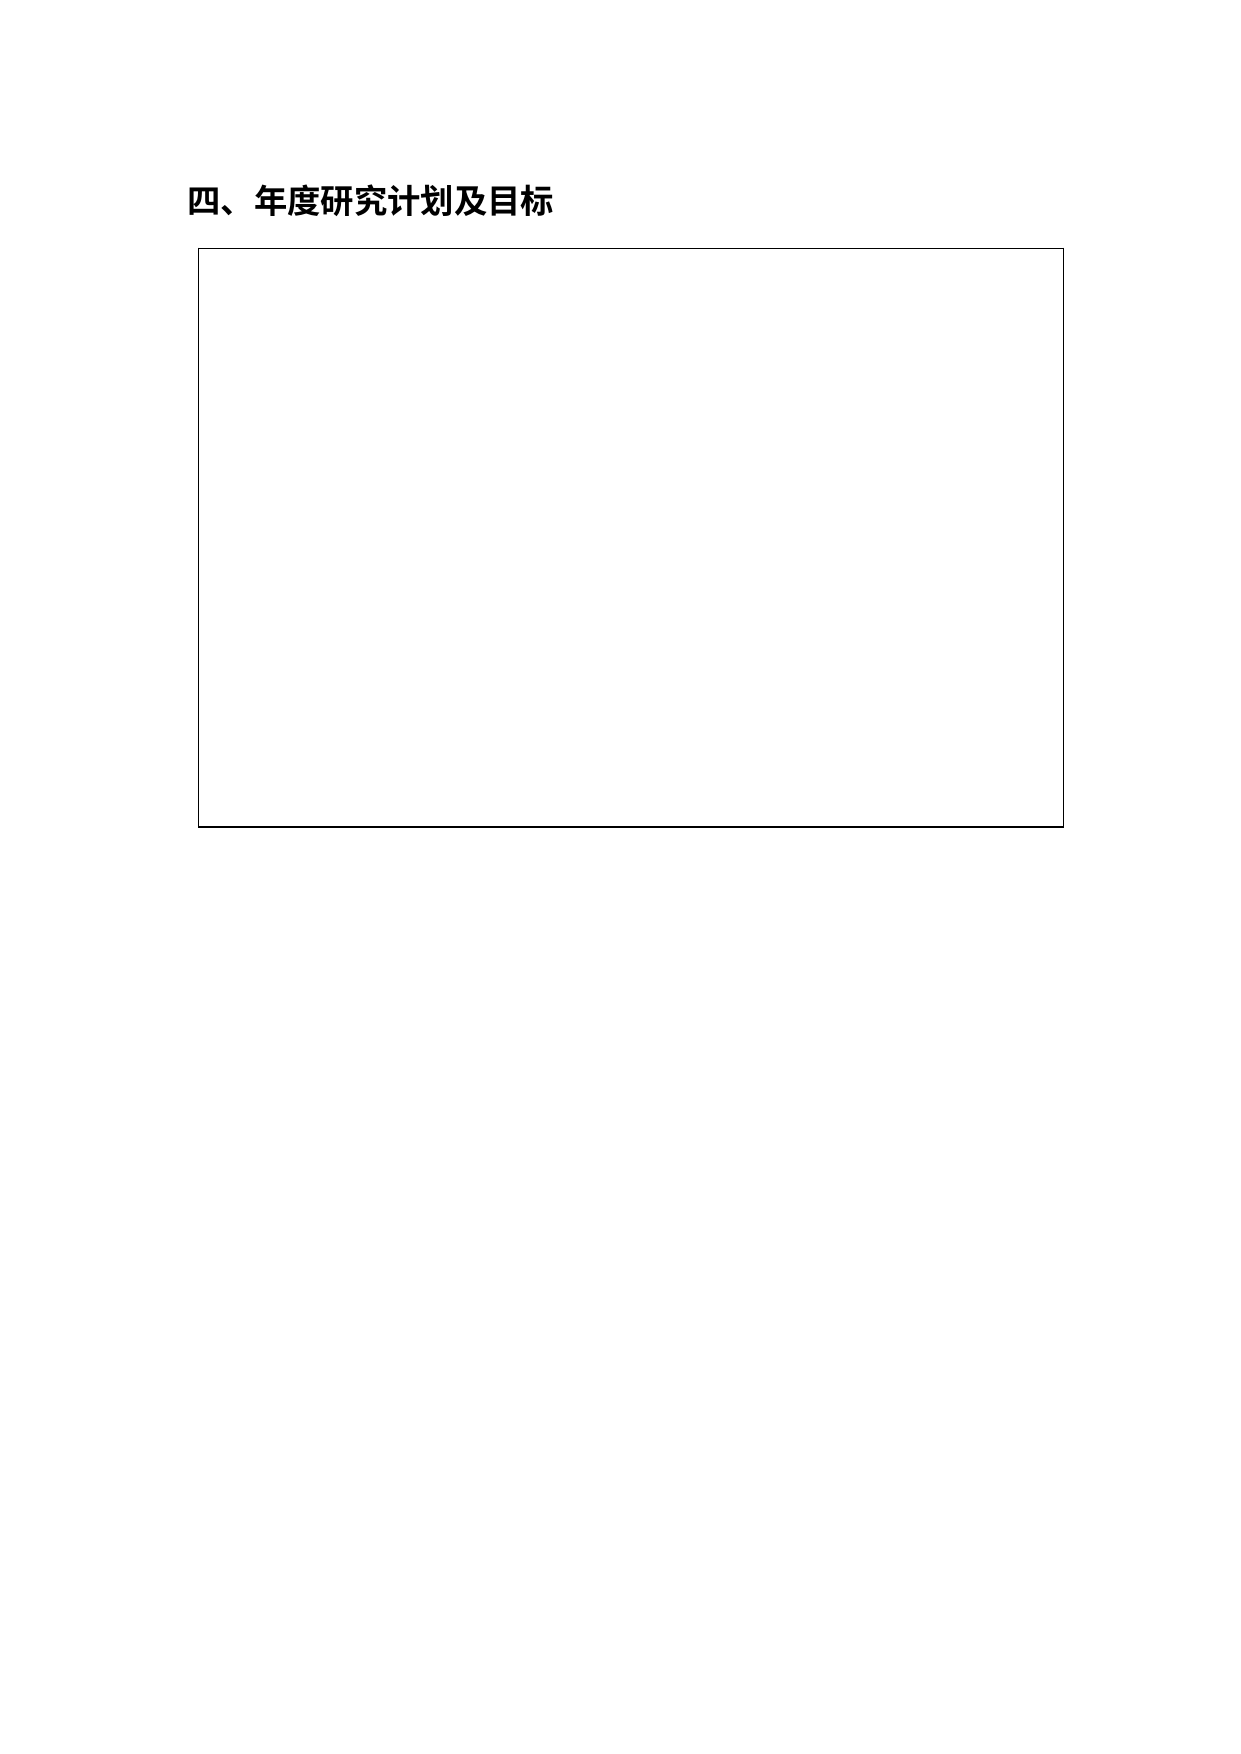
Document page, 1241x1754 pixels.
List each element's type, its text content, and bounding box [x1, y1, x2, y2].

subtitle 四、年度研究计划及目标(文档标题) [187, 175, 1053, 223]
